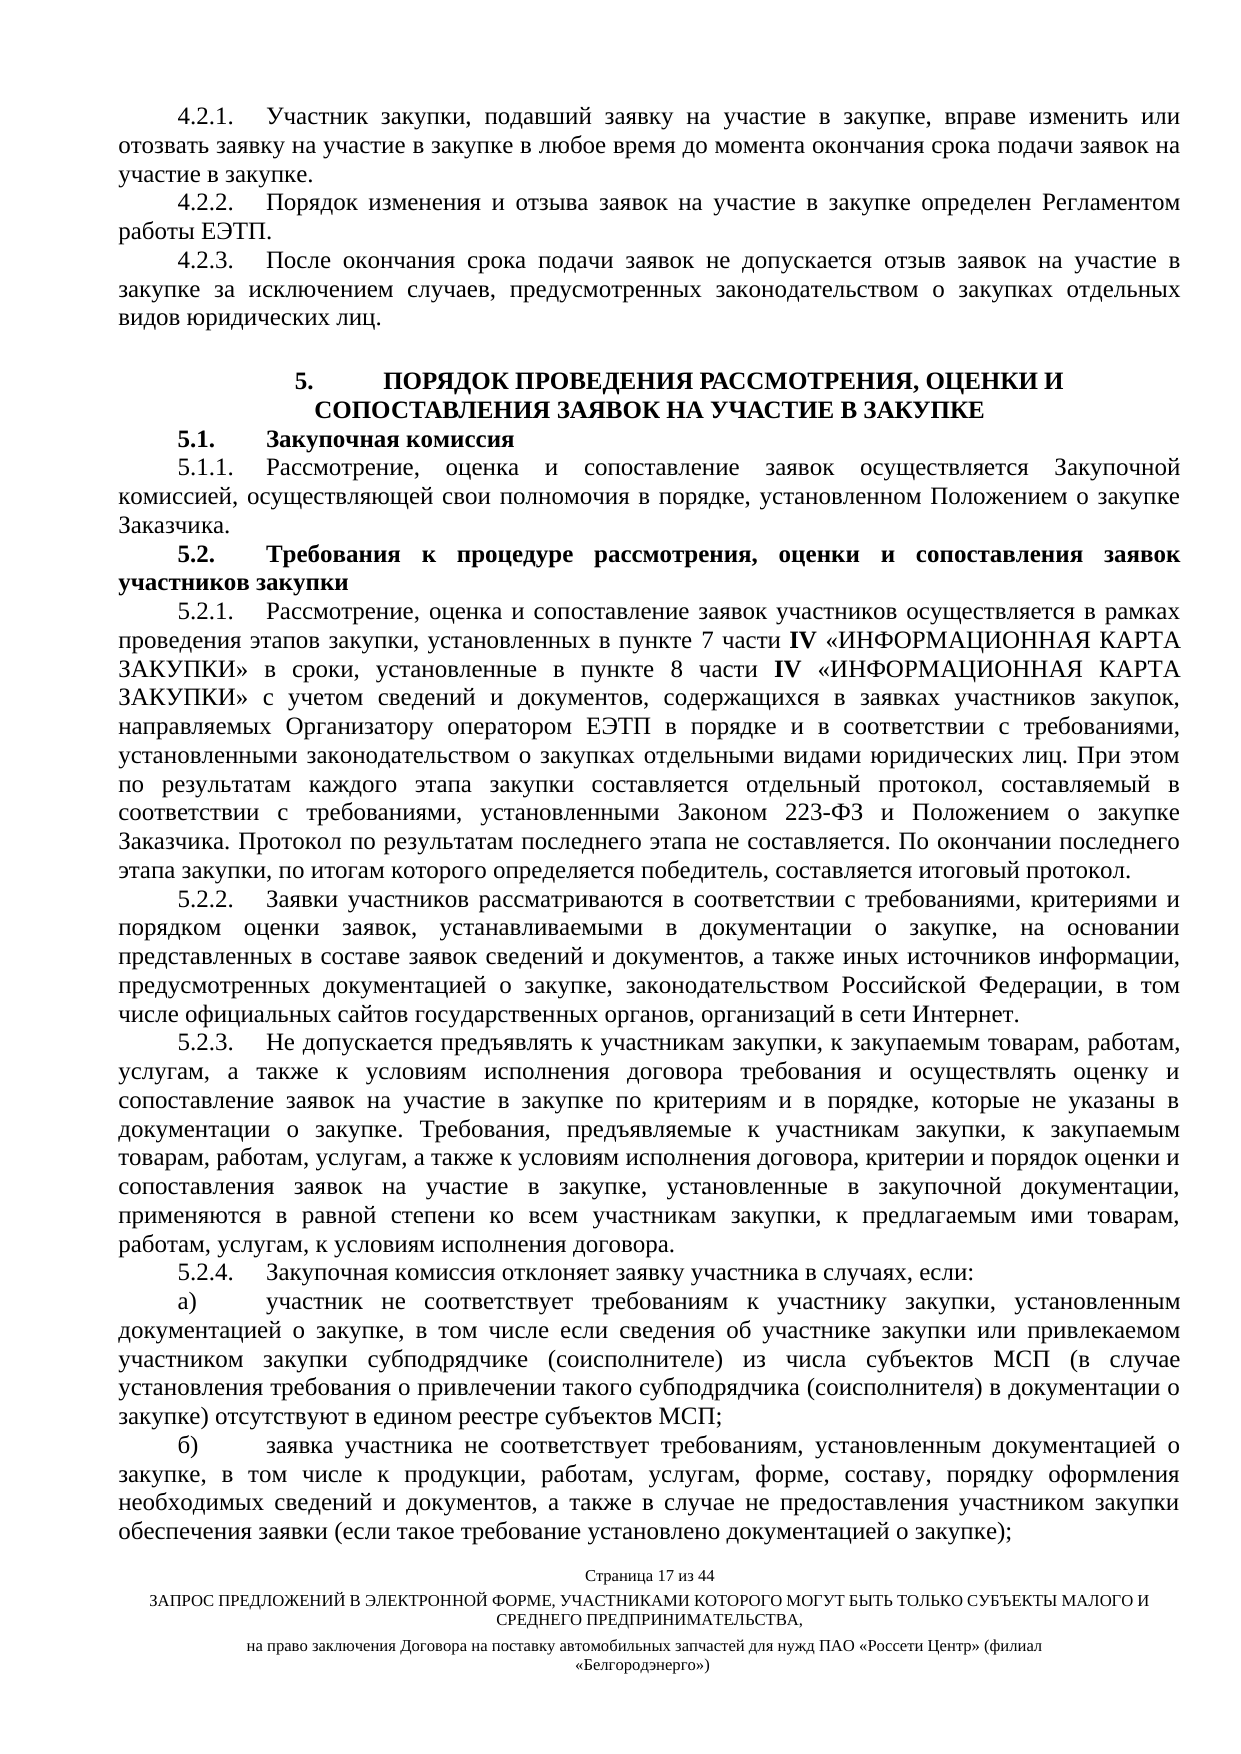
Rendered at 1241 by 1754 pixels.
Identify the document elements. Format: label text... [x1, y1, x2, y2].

subtitle После окончания срока подачи заявок не допускается отзыв заявок на участие в закупке за исключением случаев, предусмотренных законодательством о закупках отдельных видов юридических лиц. [118, 245, 1181, 331]
subtitle Заявки участников рассматриваются в соответствии с требованиями, критериями и порядком оценки заявок, устанавливаемыми в документации о закупке, на основании представленных в составе заявок сведений и документов, а также иных источников информации, предусмотренных документацией о закупке, законодательством Российской Федерации, в том числе официальных сайтов государственных органов, организаций в сети Интернет. [118, 884, 1181, 1027]
subtitle Закупочная комиссия [118, 424, 1181, 452]
subtitle Участник закупки, подавший заявку на участие в закупке, вправе изменить или отозвать заявку на участие в закупке в любое время до момента окончания срока подачи заявок на участие в закупке. [118, 101, 1181, 187]
list заявка участника не соответствует требованиям, установленным документацией о закупке, в том числе к продукции, работам, услугам, форме, составу, порядку оформления необходимых сведений и документов, а также в случае не предоставления участником закупки обеспечения заявки (если такое требование установлено документацией о закупке); [118, 1430, 1181, 1545]
subtitle ПОРЯДОК ПРОВЕДЕНИЯ РАССМОТРЕНИЯ, ОЦЕНКИ И СОПОСТАВЛЕНИЯ ЗАЯВОК НА УЧАСТИЕ В ЗАКУПКЕ [118, 366, 1181, 424]
list участник не соответствует требованиям к участнику закупки, установленным документацией о закупке, в том числе если сведения об участнике закупки или привлекаемом участником закупки субподрядчике (соисполнителе) из числа субъектов МСП (в случае установления требования о привлечении такого субподрядчика (соисполнителя) в документации о закупке) отсутствуют в едином реестре субъектов МСП; [118, 1286, 1181, 1430]
subtitle Порядок изменения и отзыва заявок на участие в закупке определен Регламентом работы ЕЭТП. [118, 187, 1181, 245]
subtitle Не допускается предъявлять к участникам закупки, к закупаемым товарам, работам, услугам, а также к условиям исполнения договора требования и осуществлять оценку и сопоставление заявок на участие в закупке по критериям и в порядке, которые не указаны в документации о закупке. Требования, предъявляемые к участникам закупки, к закупаемым товарам, работам, услугам, а также к условиям исполнения договора, критерии и порядок оценки и сопоставления заявок на участие в закупке, установленные в закупочной документации, применяются в равной степени ко всем участникам закупки, к предлагаемым ими товарам, работам, услугам, к условиям исполнения договора. [118, 1027, 1181, 1257]
subtitle Рассмотрение, оценка и сопоставление заявок участников осуществляется в рамках проведения этапов закупки, установленных в пункте 7 части IV «ИНФОРМАЦИОННАЯ КАРТА ЗАКУПКИ» в сроки, установленные в пункте 8 части IV «ИНФОРМАЦИОННАЯ КАРТА ЗАКУПКИ» с учетом сведений и документов, содержащихся в заявках участников закупок, направляемых Организатору оператором ЕЭТП в порядке и в соответствии с требованиями, установленными законодательством о закупках отдельными видами юридических лиц. При этом по результатам каждого этапа закупки составляется отдельный протокол, составляемый в соответствии с требованиями, установленными Законом 223-ФЗ и Положением о закупке Заказчика. Протокол по результатам последнего этапа не составляется. По окончании последнего этапа закупки, по итогам которого определяется победитель, составляется итоговый протокол. [118, 596, 1181, 884]
subtitle Требования к процедуре рассмотрения, оценки и сопоставления заявок участников закупки [118, 539, 1181, 596]
subtitle Рассмотрение, оценка и сопоставление заявок осуществляется Закупочной комиссией, осуществляющей свои полномочия в порядке, установленном Положением о закупке Заказчика. [118, 452, 1181, 539]
subtitle Закупочная комиссия отклоняет заявку участника в случаях, если: [118, 1257, 1181, 1286]
